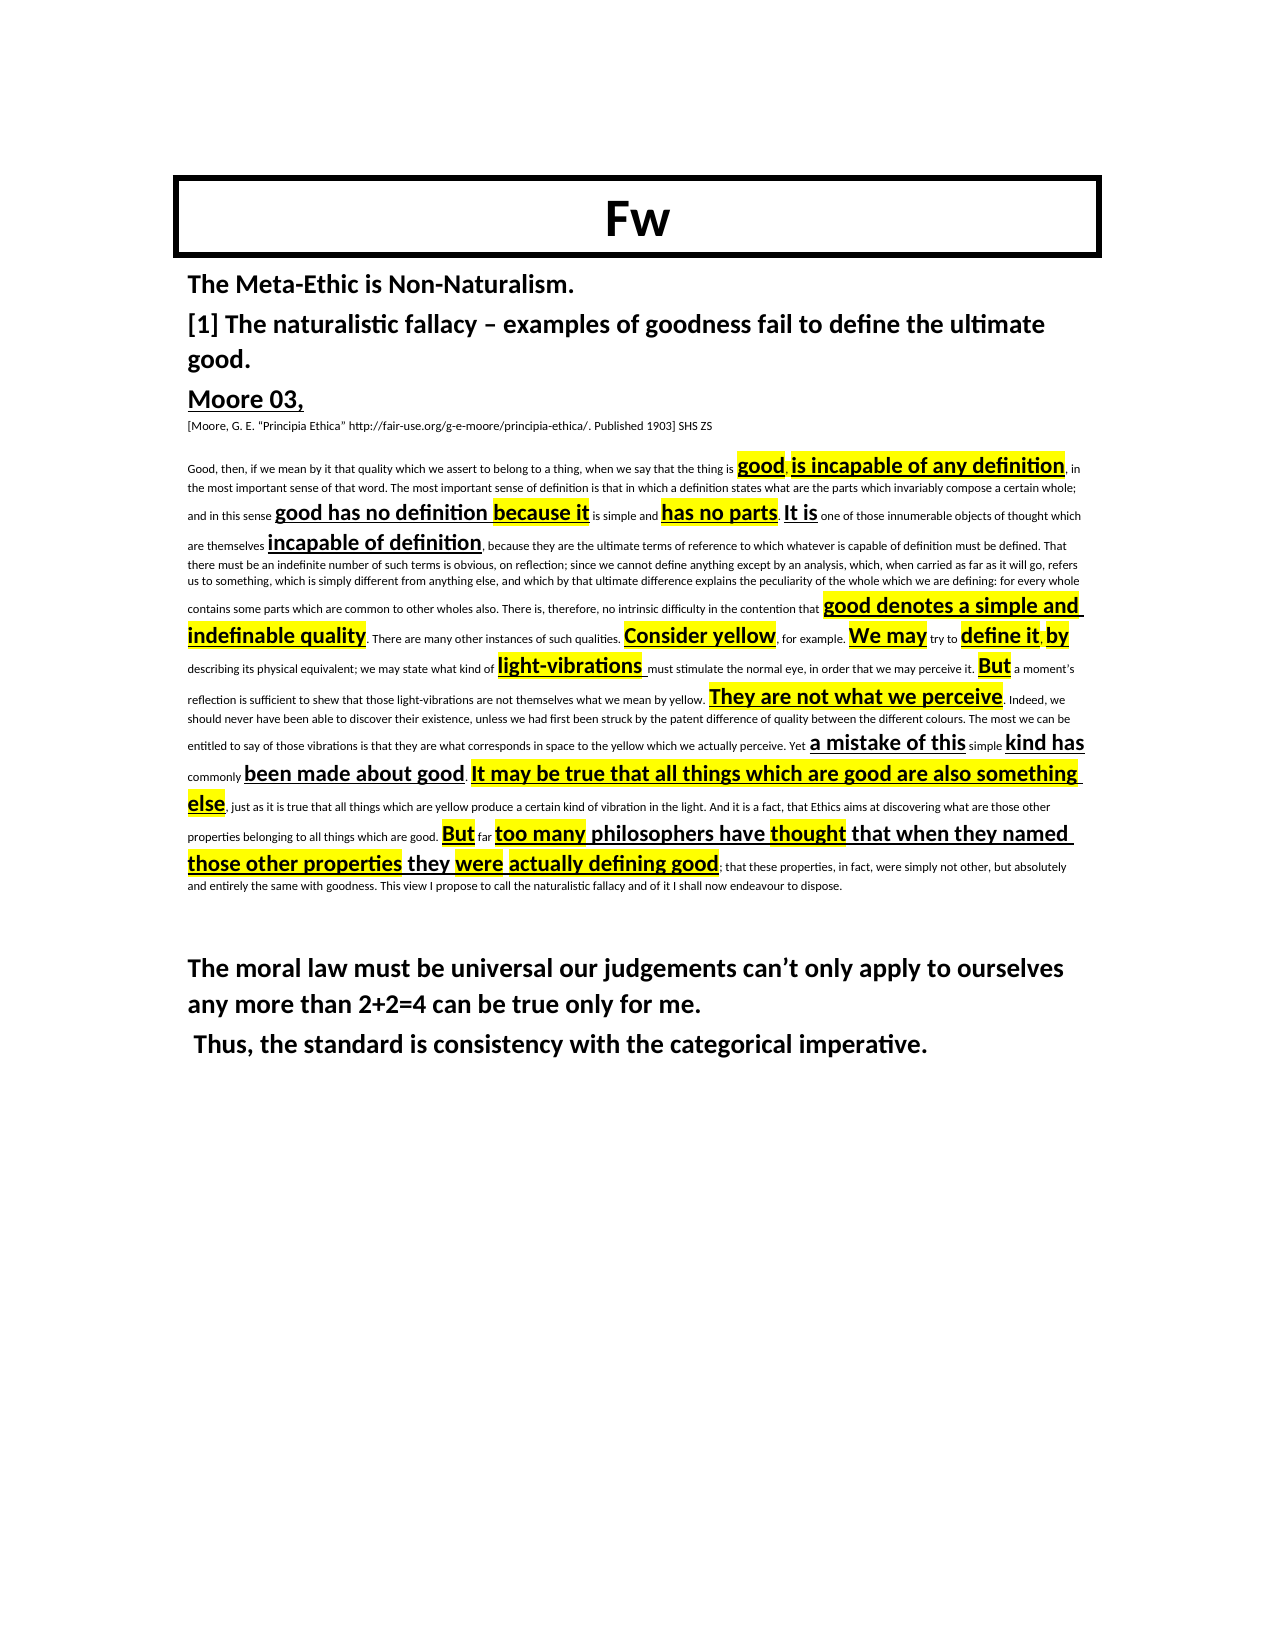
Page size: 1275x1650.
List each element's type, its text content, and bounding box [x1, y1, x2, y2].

subtitle Thus, the standard is consistency with the categorical imperative. [187, 1027, 1087, 1060]
text [Moore, G. E. “Principia Ethica” http://fair-use.org/g-e-moore/principia-ethica/. Published 1903] SHS ZS [187, 418, 1087, 433]
text Good, then, if we mean by it that quality which we assert to belong to a thing, when we say that the thing is good, is incapable of any definition, in the most important sense of that word. The most important sense of definition is that in which a definition states what are the parts which invariably compose a certain whole; and in this sense good has no definition because it is simple and has no parts. It is one of those innumerable objects of thought which are themselves incapable of definition, because they are the ultimate terms of reference to which whatever is capable of definition must be defined. That there must be an indefinite number of such terms is obvious, on reflection; since we cannot define anything except by an analysis, which, when carried as far as it will go, refers us to something, which is simply different from anything else, and which by that ultimate difference explains the peculiarity of the whole which we are defining: for every whole contains some parts which are common to other wholes also. There is, therefore, no intrinsic difficulty in the contention that good denotes a simple and indefinable quality. There are many other instances of such qualities. Consider yellow, for example. We may try to define it, by describing its physical equivalent; we may state what kind of light-vibrations must stimulate the normal eye, in order that we may perceive it. But a moment’s reflection is sufficient to shew that those light-vibrations are not themselves what we mean by yellow. They are not what we perceive. Indeed, we should never have been able to discover their existence, unless we had first been struck by the patent difference of quality between the different colours. The most we can be entitled to say of those vibrations is that they are what corresponds in space to the yellow which we actually perceive. Yet a mistake of this simple kind has commonly been made about good. It may be true that all things which are good are also something else, just as it is true that all things which are yellow produce a certain kind of vibration in the light. And it is a fact, that Ethics aims at discovering what are those other properties belonging to all things which are good. But far too many philosophers have thought that when they named those other properties they were actually defining good; that these properties, in fact, were simply not other, but absolutely and entirely the same with goodness. This view I propose to call the naturalistic fallacy and of it I shall now endeavour to dispose. [187, 451, 1087, 894]
subtitle The Meta-Ethic is Non-Naturalism. [187, 267, 1087, 300]
subtitle The moral law must be universal our judgements can’t only apply to ourselves any more than 2+2=4 can be true only for me. [187, 951, 1087, 1020]
subtitle Moore 03, [187, 382, 1087, 415]
subtitle [1] The naturalistic fallacy – examples of goodness fail to define the ultimate good. [187, 307, 1087, 376]
subtitle Fw [179, 181, 1096, 252]
